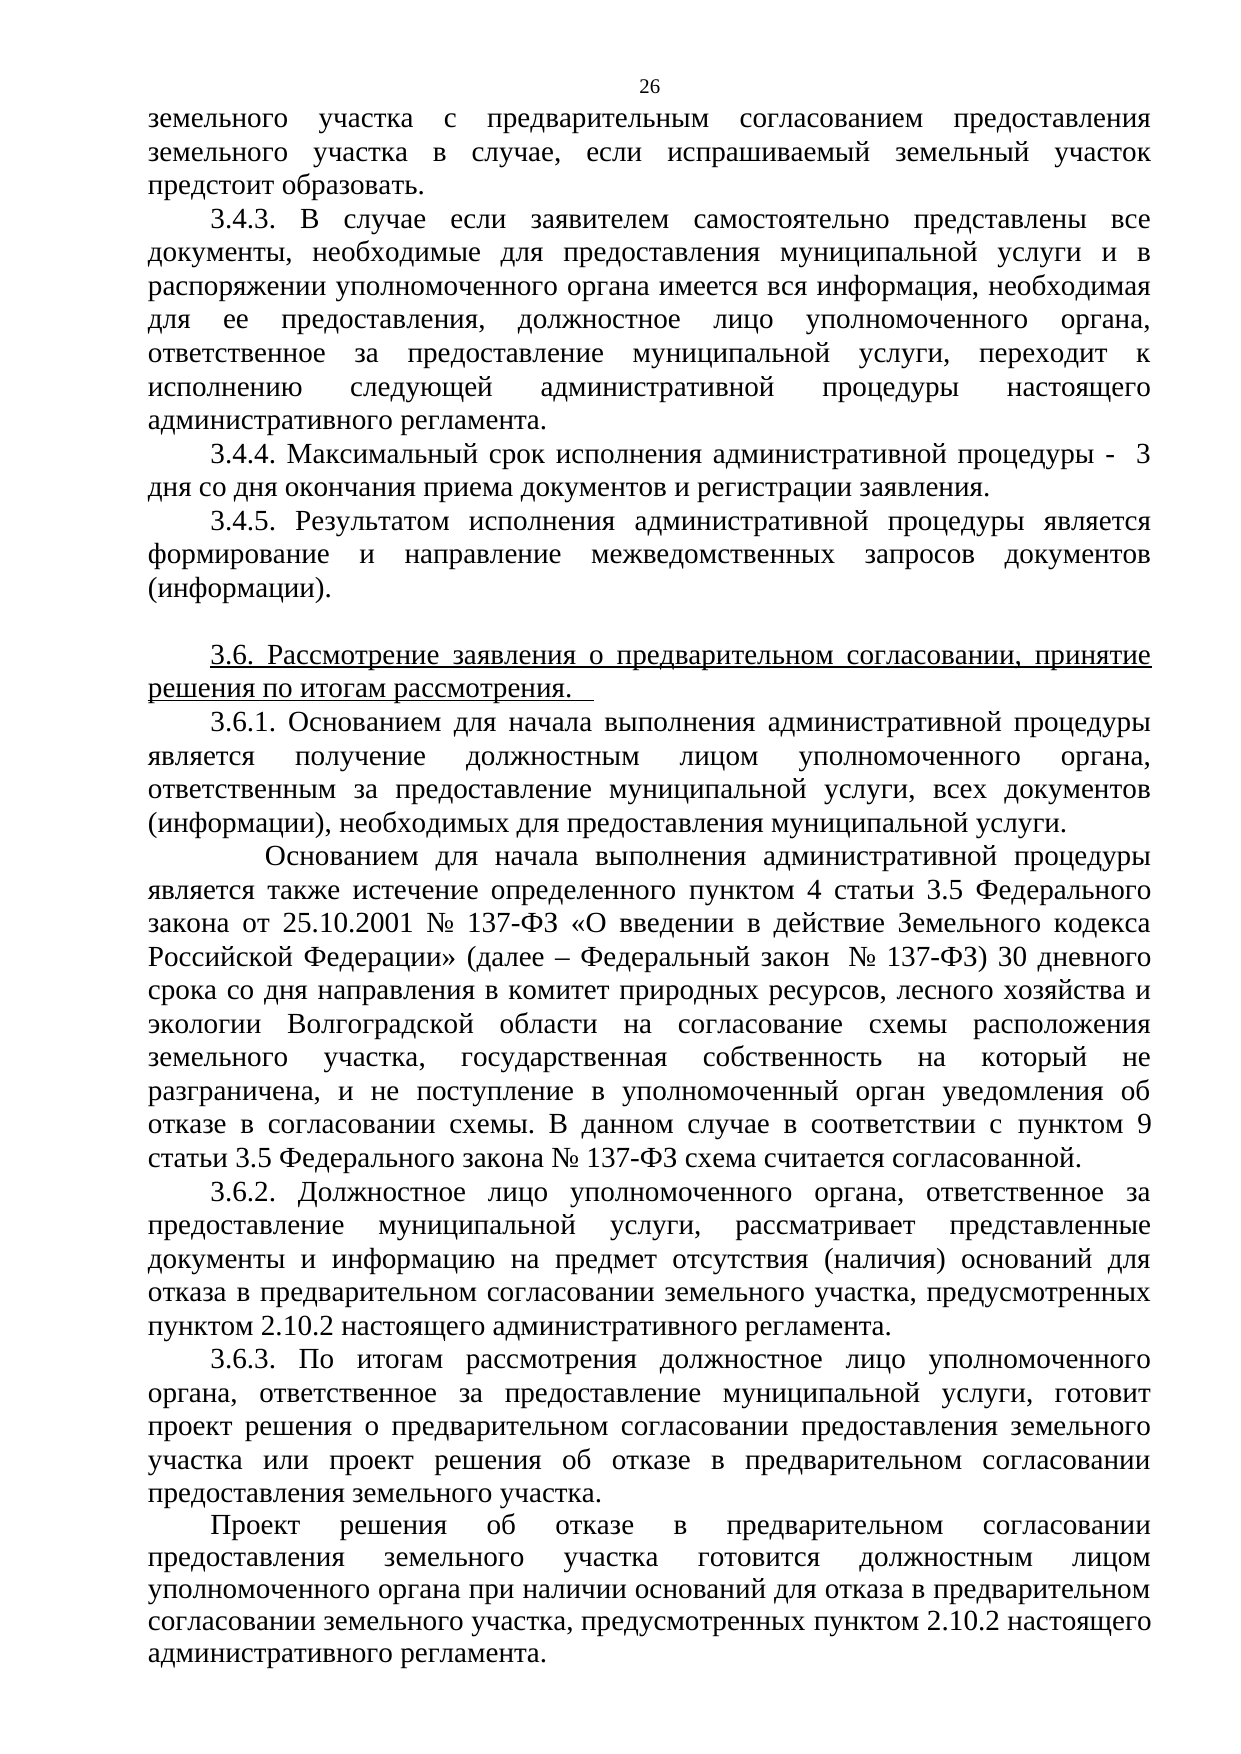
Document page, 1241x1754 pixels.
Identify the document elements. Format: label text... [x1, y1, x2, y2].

text 3.4.3. В случае если заявителем самостоятельно представлены все документы, необходимые для предоставления муниципальной услуги и в распоряжении уполномоченного органа имеется вся информация, необходимая для ее предоставления, должностное лицо уполномоченного органа, ответственное за предоставление муниципальной услуги, переходит к исполнению следующей административной процедуры настоящего административного регламента. [148, 201, 1152, 436]
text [148, 100, 1152, 201]
text 3.6.1. Основанием для начала выполнения административной процедуры является получение должностным лицом уполномоченного органа, ответственным за предоставление муниципальной услуги, всех документов (информации), необходимых для предоставления муниципальной услуги. [148, 704, 1152, 838]
text 3.6.2. Должностное лицо уполномоченного органа, ответственное за предоставление муниципальной услуги, рассматривает представленные документы и информацию на предмет отсутствия (наличия) оснований для отказа в предварительном согласовании земельного участка, предусмотренных пунктом 2.10.2 настоящего административного регламента. [148, 1174, 1152, 1341]
text 3.4.5. Результатом исполнения административной процедуры является формирование и направление межведомственных запросов документов (информации). [148, 503, 1152, 603]
text 3.6.3. По итогам рассмотрения должностное лицо уполномоченного органа, ответственное за предоставление муниципальной услуги, готовит проект решения о предварительном согласовании предоставления земельного участка или проект решения об отказе в предварительном согласовании предоставления земельного участка. [148, 1341, 1152, 1509]
text Проект решения об отказе в предварительном согласовании предоставления земельного участка готовится должностным лицом уполномоченного органа при наличии оснований для отказа в предварительном согласовании земельного участка, предусмотренных пунктом 2.10.2 настоящего административного регламента. [148, 1509, 1152, 1668]
text 3.4.4. Максимальный срок исполнения административной процедуры - 3 дня со дня окончания приема документов и регистрации заявления. [148, 436, 1152, 503]
text Основанием для начала выполнения административной процедуры является также истечение определенного пунктом 4 статьи 3.5 Федерального закона от 25.10.2001 № 137-ФЗ «О введении в действие Земельного кодекса Российской Федерации» (далее – Федеральный закон № 137-ФЗ) 30 дневного срока со дня направления в комитет природных ресурсов, лесного хозяйства и экологии Волгоградской области на согласование схемы расположения земельного участка, государственная собственность на который не разграничена, и не поступление в уполномоченный орган уведомления об отказе в согласовании схемы. В данном случае в соответствии с пунктом 9 статьи 3.5 Федерального закона № 137-ФЗ схема считается согласованной. [148, 838, 1152, 1174]
text 3.6. Рассмотрение заявления о предварительном согласовании, принятие решения по итогам рассмотрения. [148, 637, 1152, 704]
